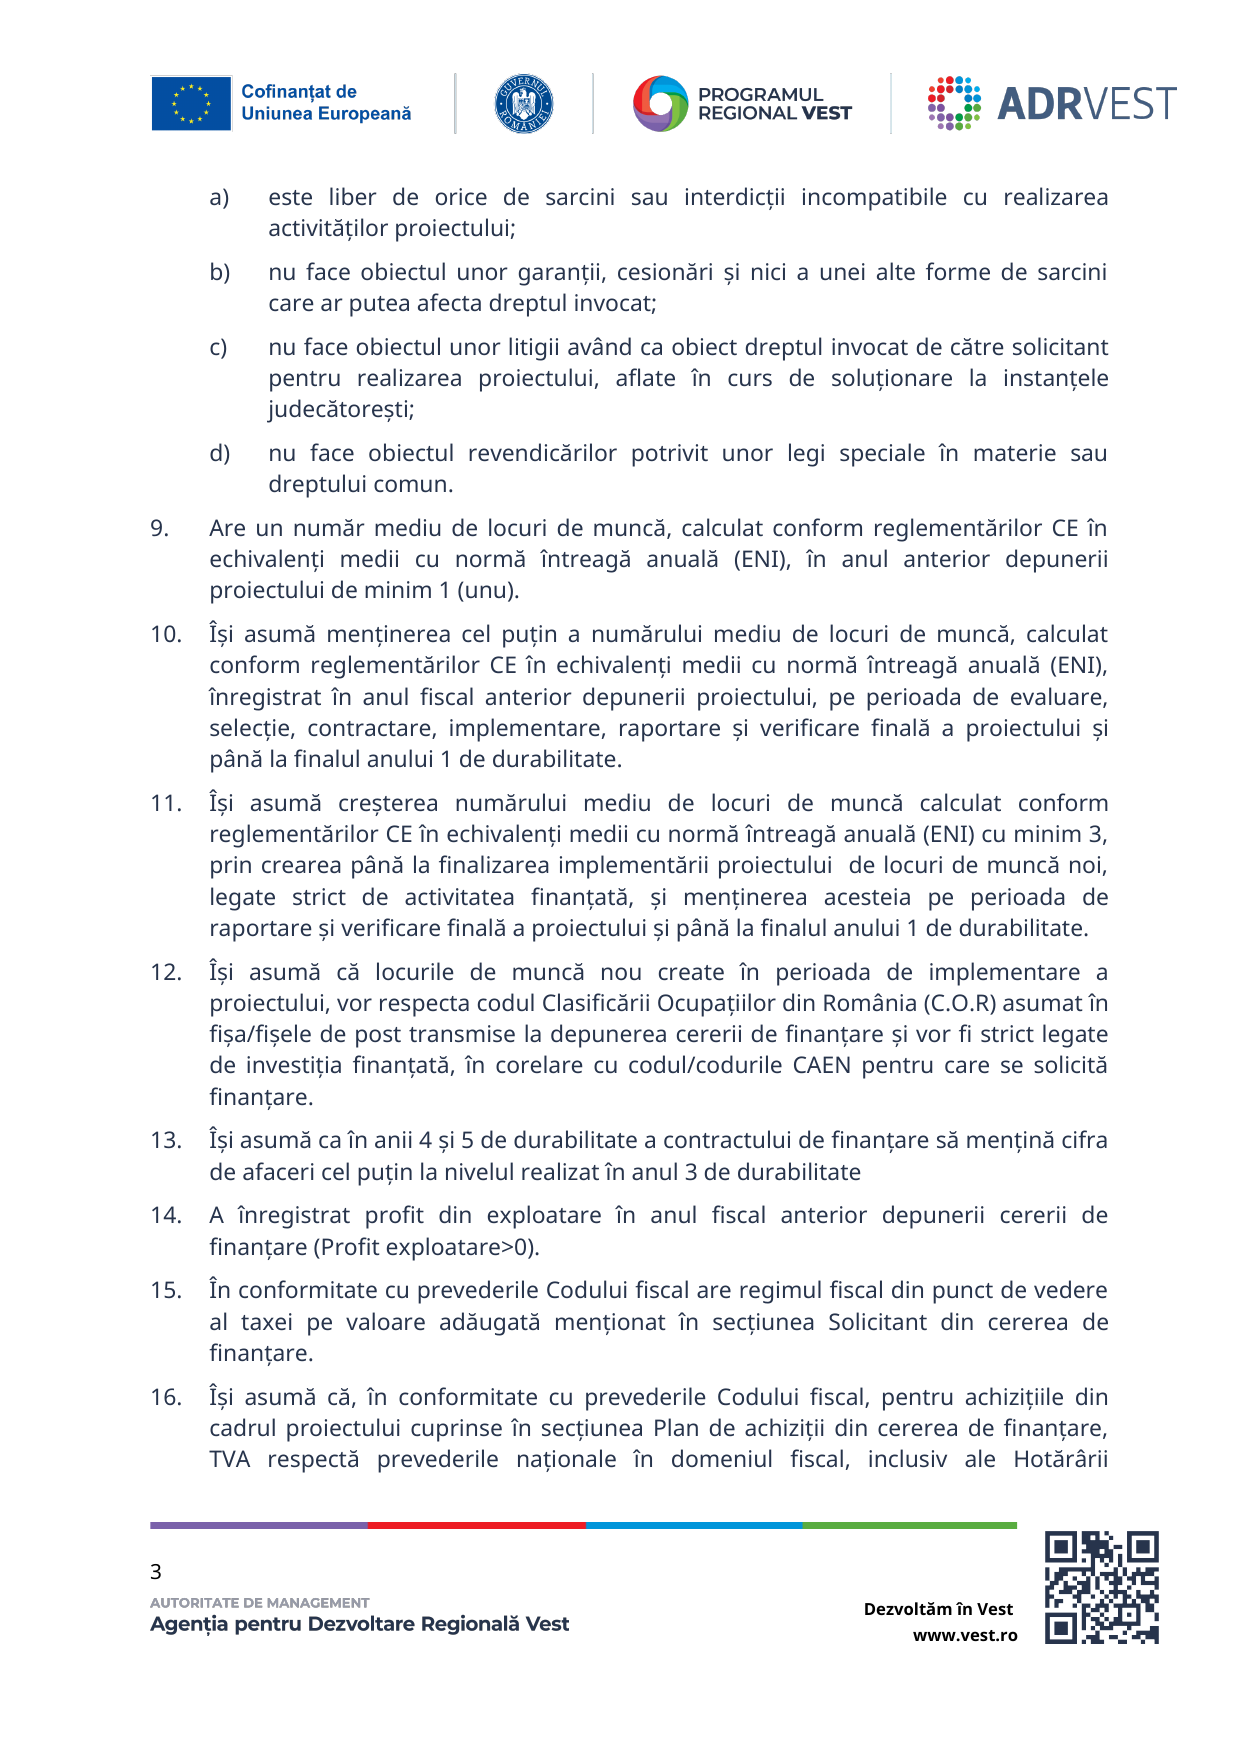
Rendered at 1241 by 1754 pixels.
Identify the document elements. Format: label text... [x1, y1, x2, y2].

picture [150, 73, 1177, 134]
list Își asumă menținerea cel puțin a numărului mediu de locuri de muncă, calculat conform reglementărilor CE în echivalenți medii cu normă întreagă anuală (ENI), înregistrat în anul fiscal anterior depunerii proiectului, pe perioada de evaluare, selecție, contractare, implementare, raportare și verificare finală a proiectului și până la finalul anului 1 de durabilitate. [150, 618, 1110, 774]
list În conformitate cu prevederile Codului fiscal are regimul fiscal din punct de vedere al taxei pe valoare adăugată menționat în secțiunea Solicitant din cererea de finanțare. [150, 1274, 1110, 1368]
list nu face obiectul revendicărilor potrivit unor legi speciale în materie sau dreptului comun. [209, 437, 1110, 499]
list nu face obiectul unor litigii având ca obiect dreptul invocat de către solicitant pentru realizarea proiectului, aflate în curs de soluționare la instanțele judecătorești; [209, 331, 1110, 424]
list Își asumă creșterea numărului mediu de locuri de muncă calculat conform reglementărilor CE în echivalenți medii cu normă întreagă anuală (ENI) cu minim 3, prin crearea până la finalizarea implementării proiectului de locuri de muncă noi, legate strict de activitatea finanțată, și menținerea acesteia pe perioada de raportare și verificare finală a proiectului și până la finalul anului 1 de durabilitate. [150, 787, 1110, 943]
list Își asumă ca în anii 4 și 5 de durabilitate a contractului de finanțare să mențină cifra de afaceri cel puțin la nivelul realizat în anul 3 de durabilitate [150, 1124, 1110, 1187]
list nu face obiectul unor garanții, cesionări și nici a unei alte forme de sarcini care ar putea afecta dreptul invocat; [209, 256, 1110, 318]
list Își asumă că locurile de muncă nou create în perioada de implementare a proiectului, vor respecta codul Clasificării Ocupațiilor din România (C.O.R) asumat în fișa/fișele de post transmise la depunerea cererii de finanțare și vor fi strict legate de investiția finanțată, în corelare cu codul/codurile CAEN pentru care se solicită finanțare. [150, 956, 1110, 1112]
list A înregistrat profit din exploatare în anul fiscal anterior depunerii cererii de finanțare (Profit exploatare>0). [150, 1199, 1110, 1262]
picture [1037, 1522, 1168, 1653]
list este liber de orice de sarcini sau interdicții incompatibile cu realizarea activităților proiectului; [209, 181, 1110, 243]
list Are un număr mediu de locuri de muncă, calculat conform reglementărilor CE în echivalenți medii cu normă întreagă anuală (ENI), în anul anterior depunerii proiectului de minim 1 (unu). [150, 512, 1110, 606]
